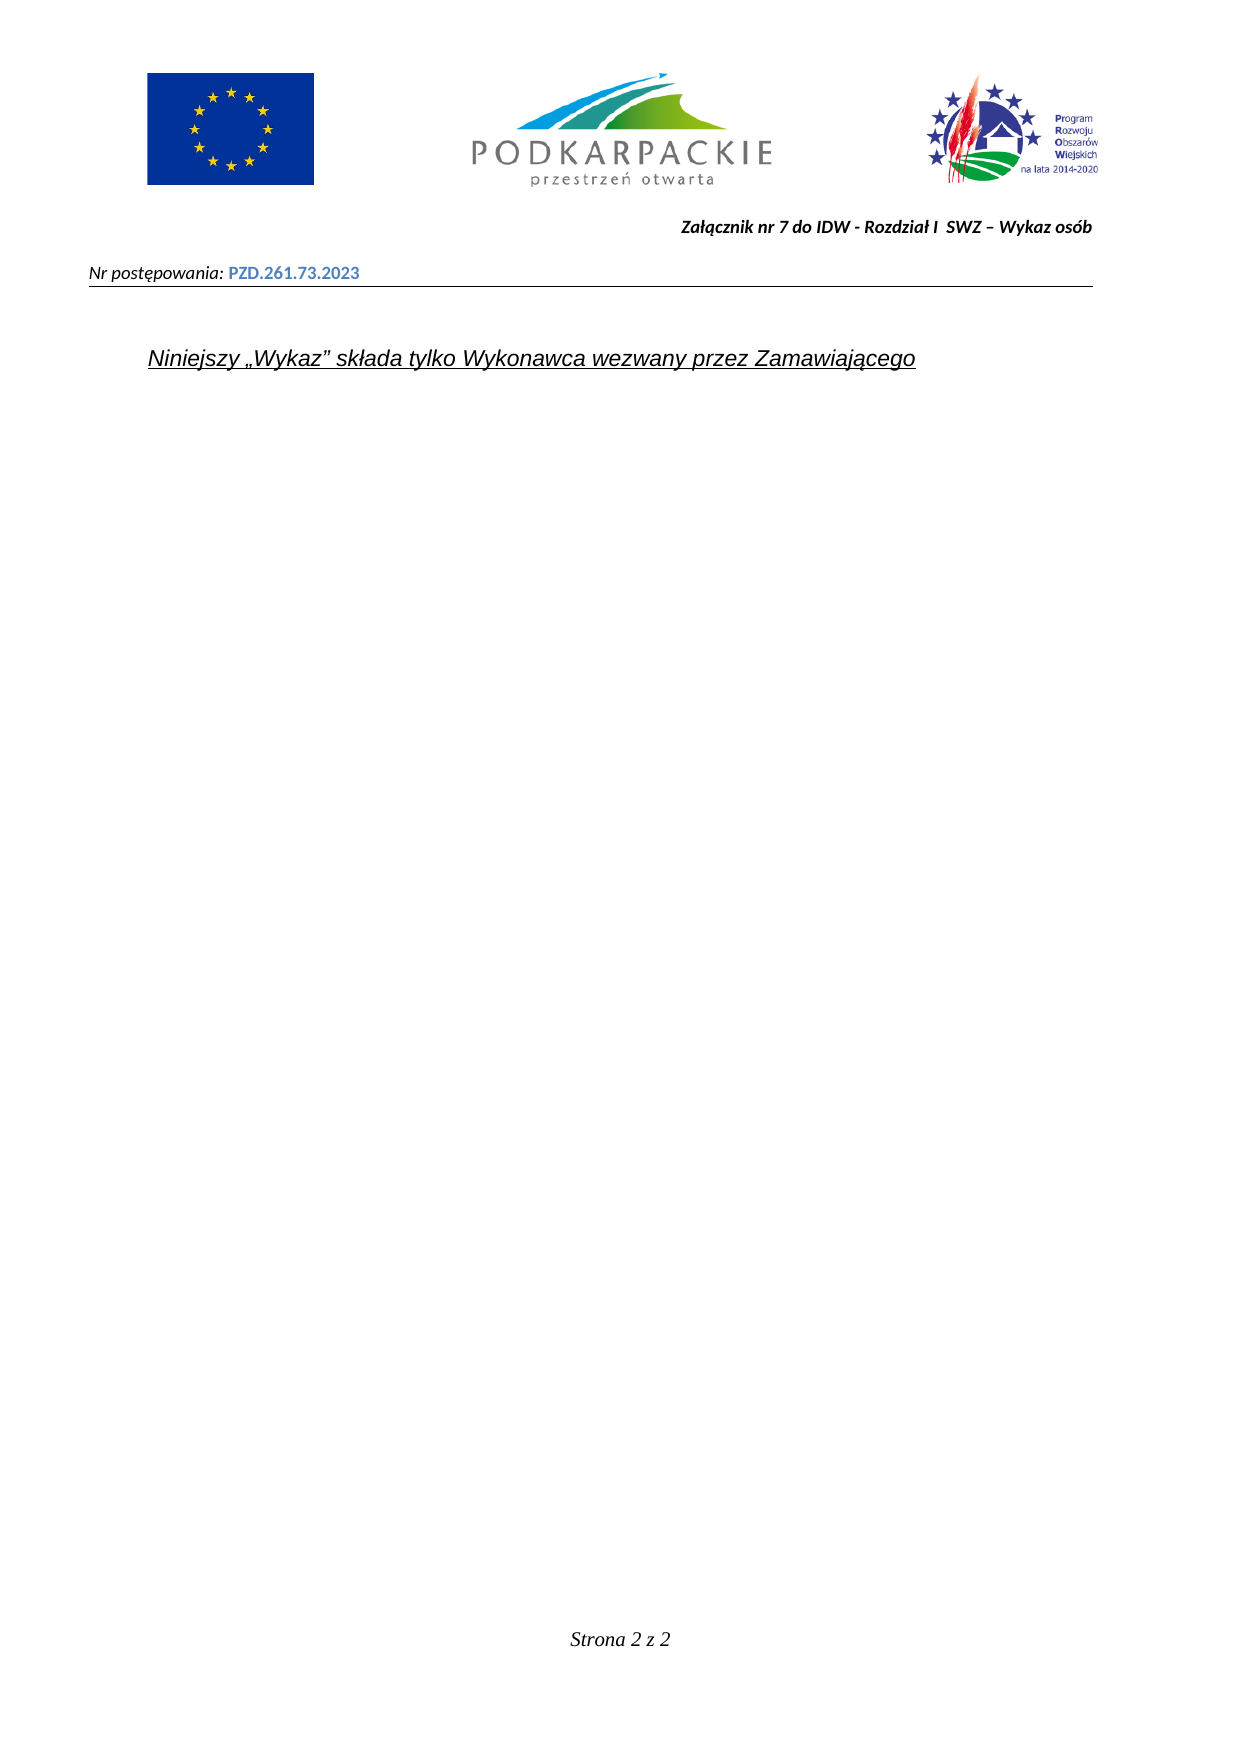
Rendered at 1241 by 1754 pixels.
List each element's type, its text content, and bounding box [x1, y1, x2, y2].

text Niniejszy „Wykaz” składa tylko Wykonawca wezwany przez Zamawiającego [148, 345, 1093, 372]
picture [926, 72, 1098, 185]
picture [472, 73, 772, 187]
picture [147, 73, 314, 185]
